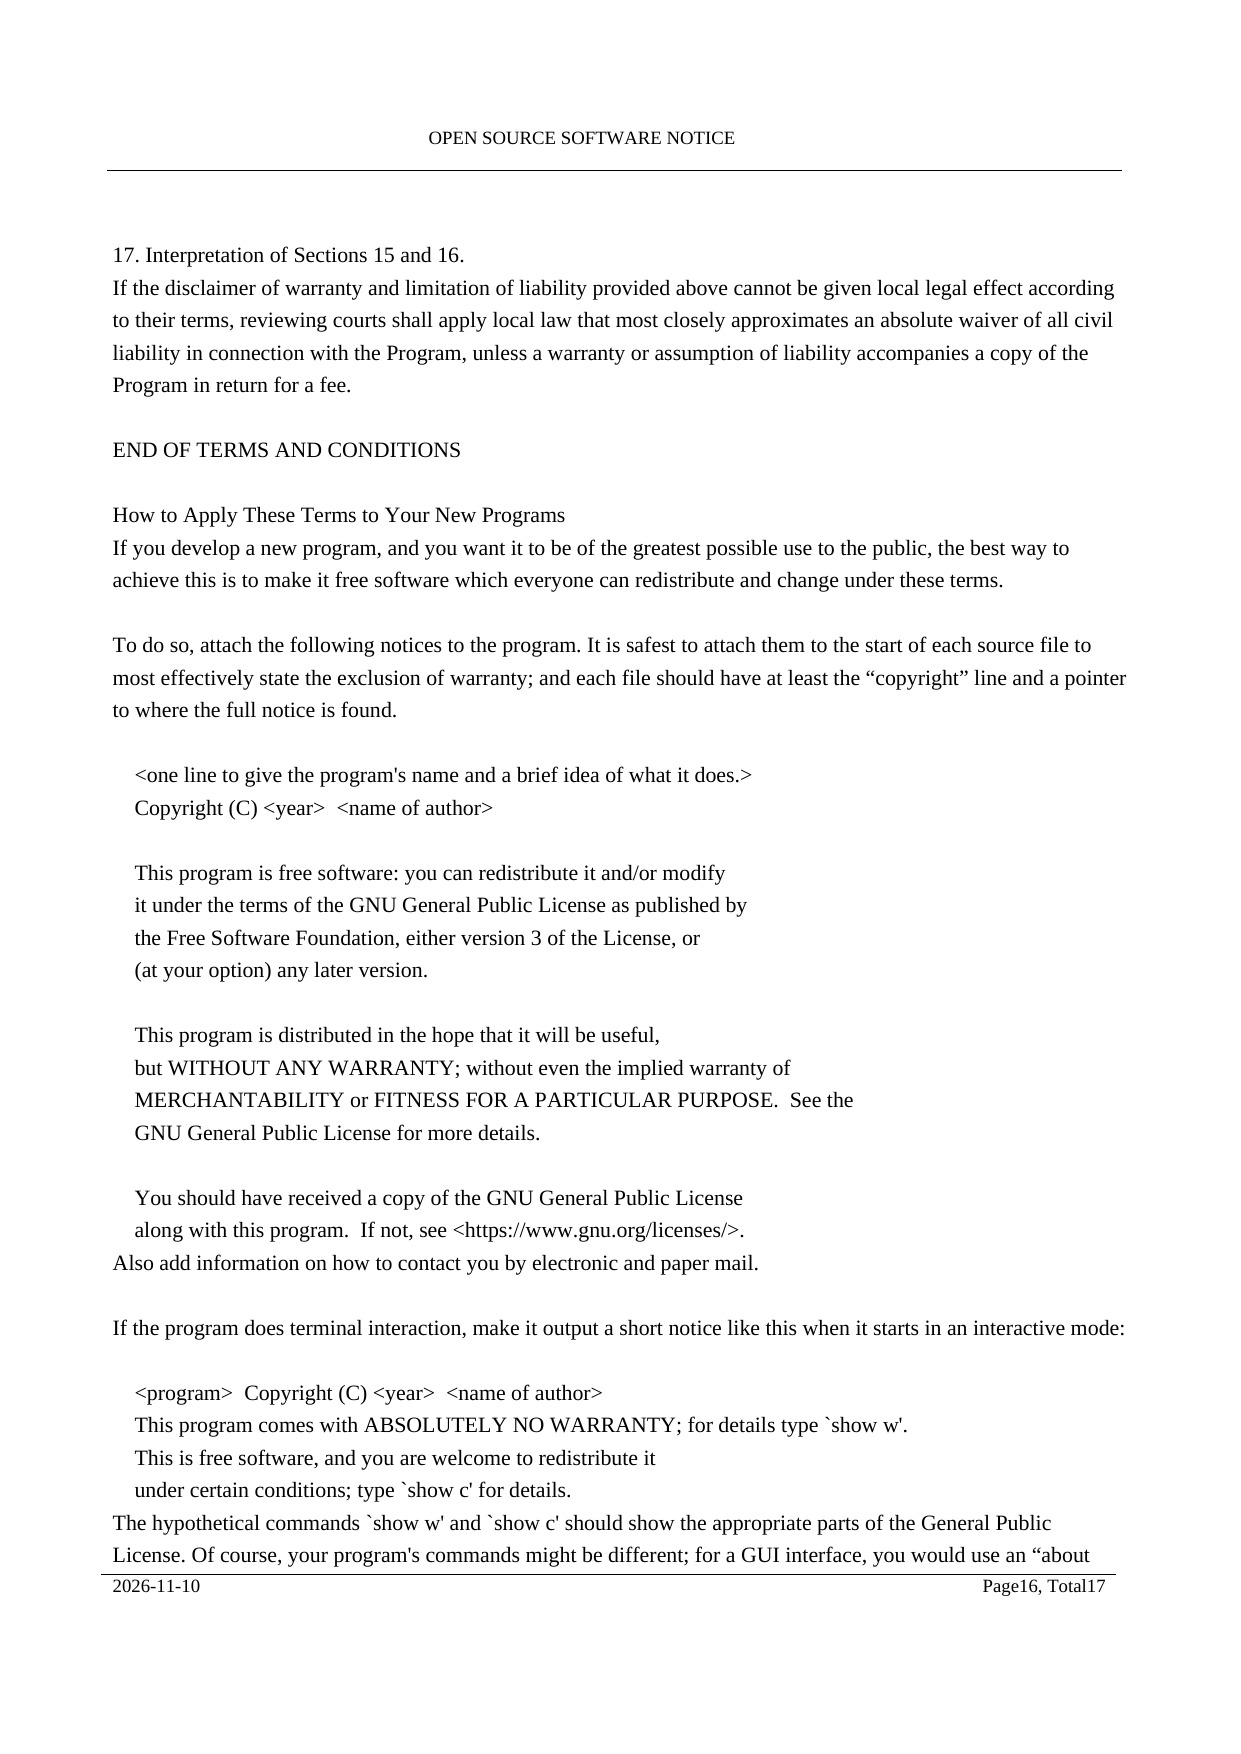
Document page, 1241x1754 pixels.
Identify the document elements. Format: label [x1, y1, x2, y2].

text [112, 206, 1128, 1571]
